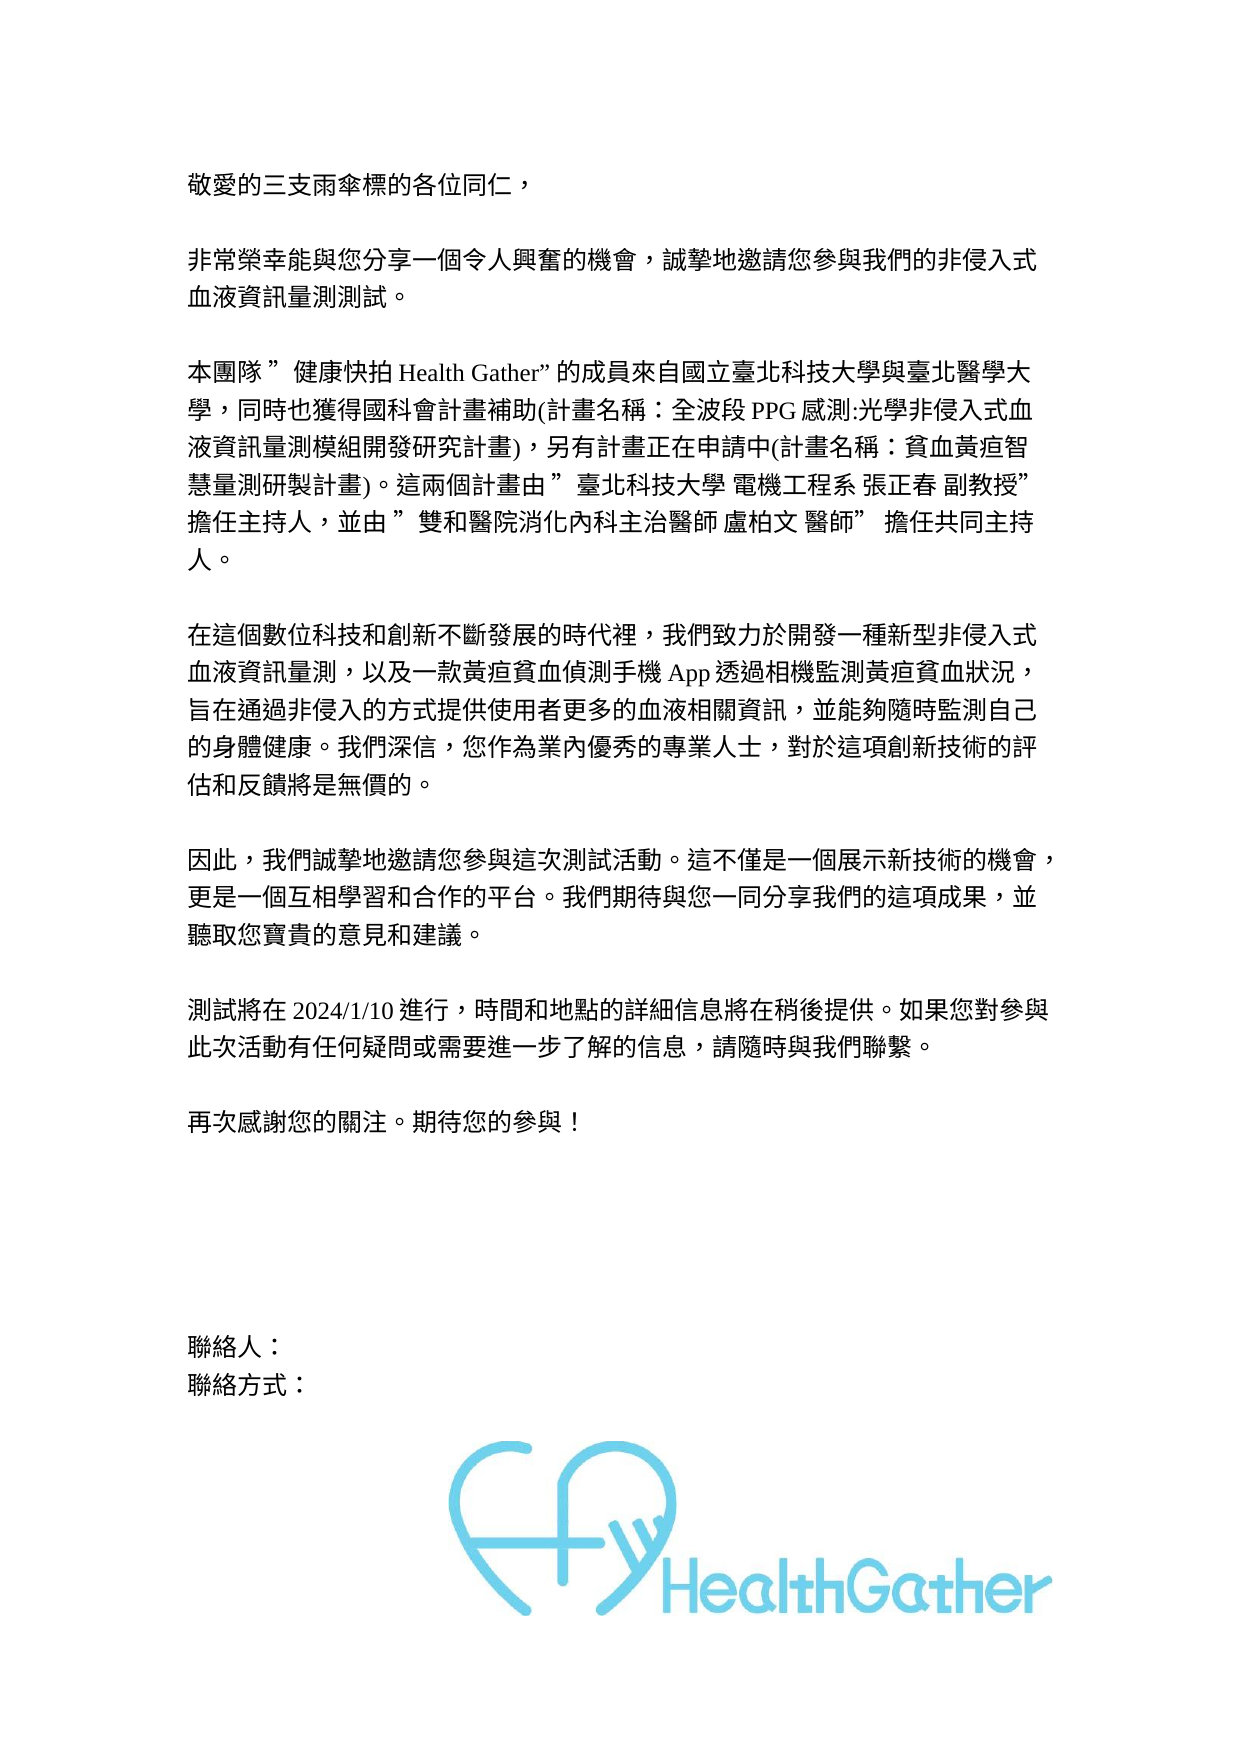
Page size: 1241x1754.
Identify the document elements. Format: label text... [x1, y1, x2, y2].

text 在這個數位科技和創新不斷發展的時代裡，我們致力於開發一種新型非侵入式血液資訊量測，以及一款黃疸貧血偵測手機App透過相機監測黃疸貧血狀況，旨在通過非侵入的方式提供使用者更多的血液相關資訊，並能夠隨時監測自己的身體健康。我們深信，您作為業內優秀的專業人士，對於這項創新技術的評估和反饋將是無價的。 [187, 614, 1053, 802]
text 測試將在2024/1/10進行，時間和地點的詳細信息將在稍後提供。如果您對參與此次活動有任何疑問或需要進一步了解的信息，請隨時與我們聯繫。 [187, 989, 1053, 1064]
text 聯絡方式： [187, 1364, 1053, 1402]
text 再次感謝您的關注。期待您的參與！ [187, 1102, 1053, 1139]
picture [448, 1441, 1053, 1616]
text 本團隊 ”健康快拍Health Gather” 的成員來自國立臺北科技大學與臺北醫學大學，同時也獲得國科會計畫補助(計畫名稱：全波段PPG感測:光學非侵入式血液資訊量測模組開發研究計畫)，另有計畫正在申請中(計畫名稱：貧血黃疸智慧量測研製計畫)。這兩個計畫由 ”臺北科技大學 電機工程系 張正春 副教授” 擔任主持人，並由 ”雙和醫院消化內科主治醫師 盧柏文 醫師” 擔任共同主持人。 [187, 352, 1053, 577]
text 因此，我們誠摯地邀請您參與這次測試活動。這不僅是一個展示新技術的機會，更是一個互相學習和合作的平台。我們期待與您一同分享我們的這項成果，並聽取您寶貴的意見和建議。 [187, 839, 1053, 952]
text 聯絡人： [187, 1327, 1053, 1364]
text 非常榮幸能與您分享一個令人興奮的機會，誠摯地邀請您參與我們的非侵入式血液資訊量測測試。 [187, 239, 1053, 314]
text 敬愛的三支雨傘標的各位同仁， [187, 164, 1053, 202]
